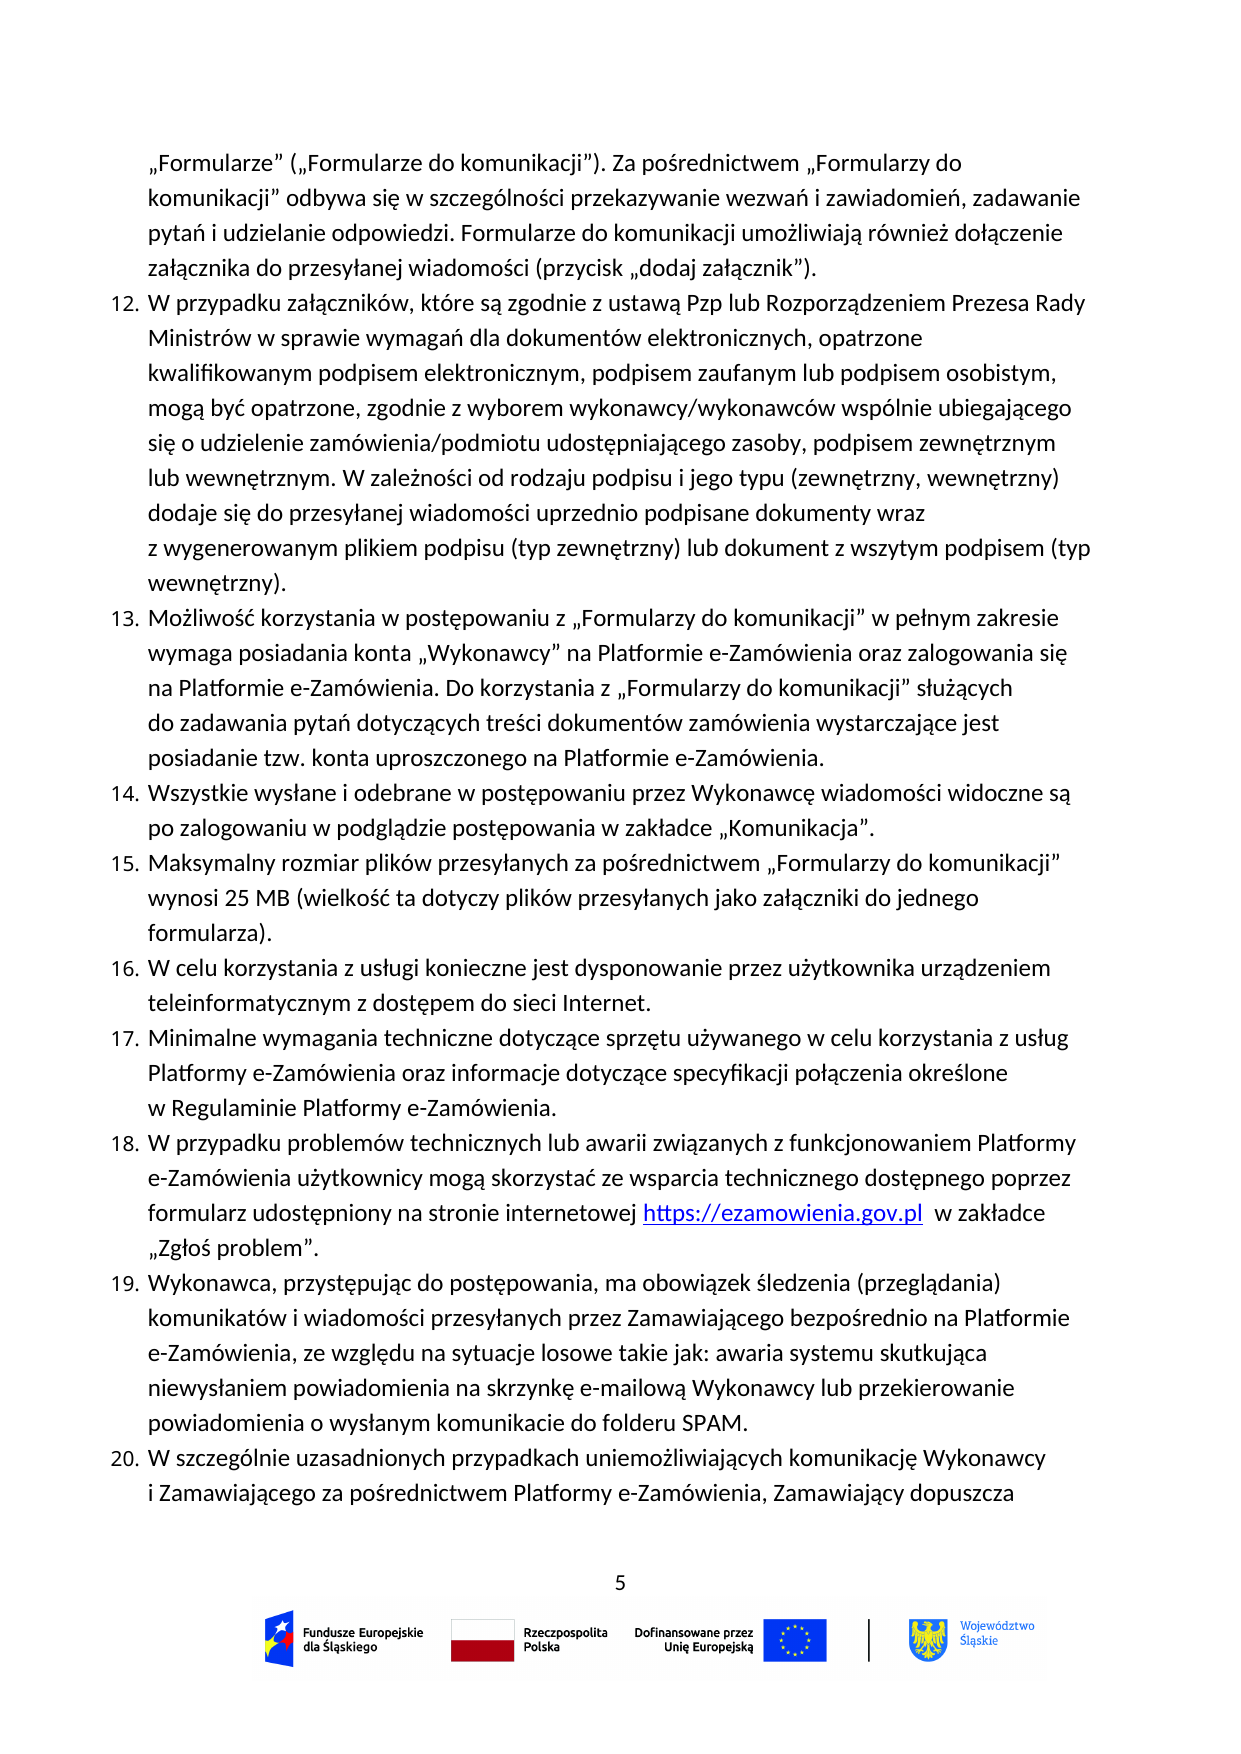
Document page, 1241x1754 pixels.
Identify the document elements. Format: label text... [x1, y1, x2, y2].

text Minimalne wymagania techniczne dotyczące sprzętu używanego w celu korzystania z usług Platformy e-Zamówienia oraz informacje dotyczące specyfikacji połączenia określone w Regulaminie Platformy e-Zamówienia. [110, 1023, 1093, 1123]
picture [252, 1596, 1048, 1681]
text Wszystkie wysłane i odebrane w postępowaniu przez Wykonawcę wiadomości widoczne są po zalogowaniu w podglądzie postępowania w zakładce „Komunikacja”. [110, 778, 1093, 843]
text W celu korzystania z usługi konieczne jest dysponowanie przez użytkownika urządzeniem teleinformatycznym z dostępem do sieci Internet. [110, 953, 1093, 1018]
text Możliwość korzystania w postępowaniu z „Formularzy do komunikacji” w pełnym zakresie wymaga posiadania konta „Wykonawcy” na Platformie e-Zamówienia oraz zalogowania się na Platformie e-Zamówienia. Do korzystania z „Formularzy do komunikacji” służących do zadawania pytań dotyczących treści dokumentów zamówienia wystarczające jest posiadanie tzw. konta uproszczonego na Platformie e-Zamówienia. [110, 603, 1093, 773]
text Wykonawca, przystępując do postępowania, ma obowiązek śledzenia (przeglądania) komunikatów i wiadomości przesyłanych przez Zamawiającego bezpośrednio na Platformie e-Zamówienia, ze względu na sytuacje losowe takie jak: awaria systemu skutkująca niewysłaniem powiadomienia na skrzynkę e-mailową Wykonawcy lub przekierowanie powiadomienia o wysłanym komunikacie do folderu SPAM. [110, 1268, 1093, 1438]
text Maksymalny rozmiar plików przesyłanych za pośrednictwem „Formularzy do komunikacji” wynosi 25 MB (wielkość ta dotyczy plików przesyłanych jako załączniki do jednego formularza). [110, 848, 1093, 948]
text W przypadku problemów technicznych lub awarii związanych z funkcjonowaniem Platformy e-Zamówienia użytkownicy mogą skorzystać ze wsparcia technicznego dostępnego poprzez formularz udostępniony na stronie internetowej https://ezamowienia.gov.pl w zakładce „Zgłoś problem”. [110, 1128, 1093, 1263]
text W przypadku załączników, które są zgodnie z ustawą Pzp lub Rozporządzeniem Prezesa Rady Ministrów w sprawie wymagań dla dokumentów elektronicznych, opatrzone kwalifikowanym podpisem elektronicznym, podpisem zaufanym lub podpisem osobistym, mogą być opatrzone, zgodnie z wyborem wykonawcy/wykonawców wspólnie ubiegającego się o udzielenie zamówienia/podmiotu udostępniającego zasoby, podpisem zewnętrznym lub wewnętrznym. W zależności od rodzaju podpisu i jego typu (zewnętrzny, wewnętrzny) dodaje się do przesyłanej wiadomości uprzednio podpisane dokumenty wraz z wygenerowanym plikiem podpisu (typ zewnętrzny) lub dokument z wszytym podpisem (typ wewnętrzny). [110, 288, 1093, 598]
